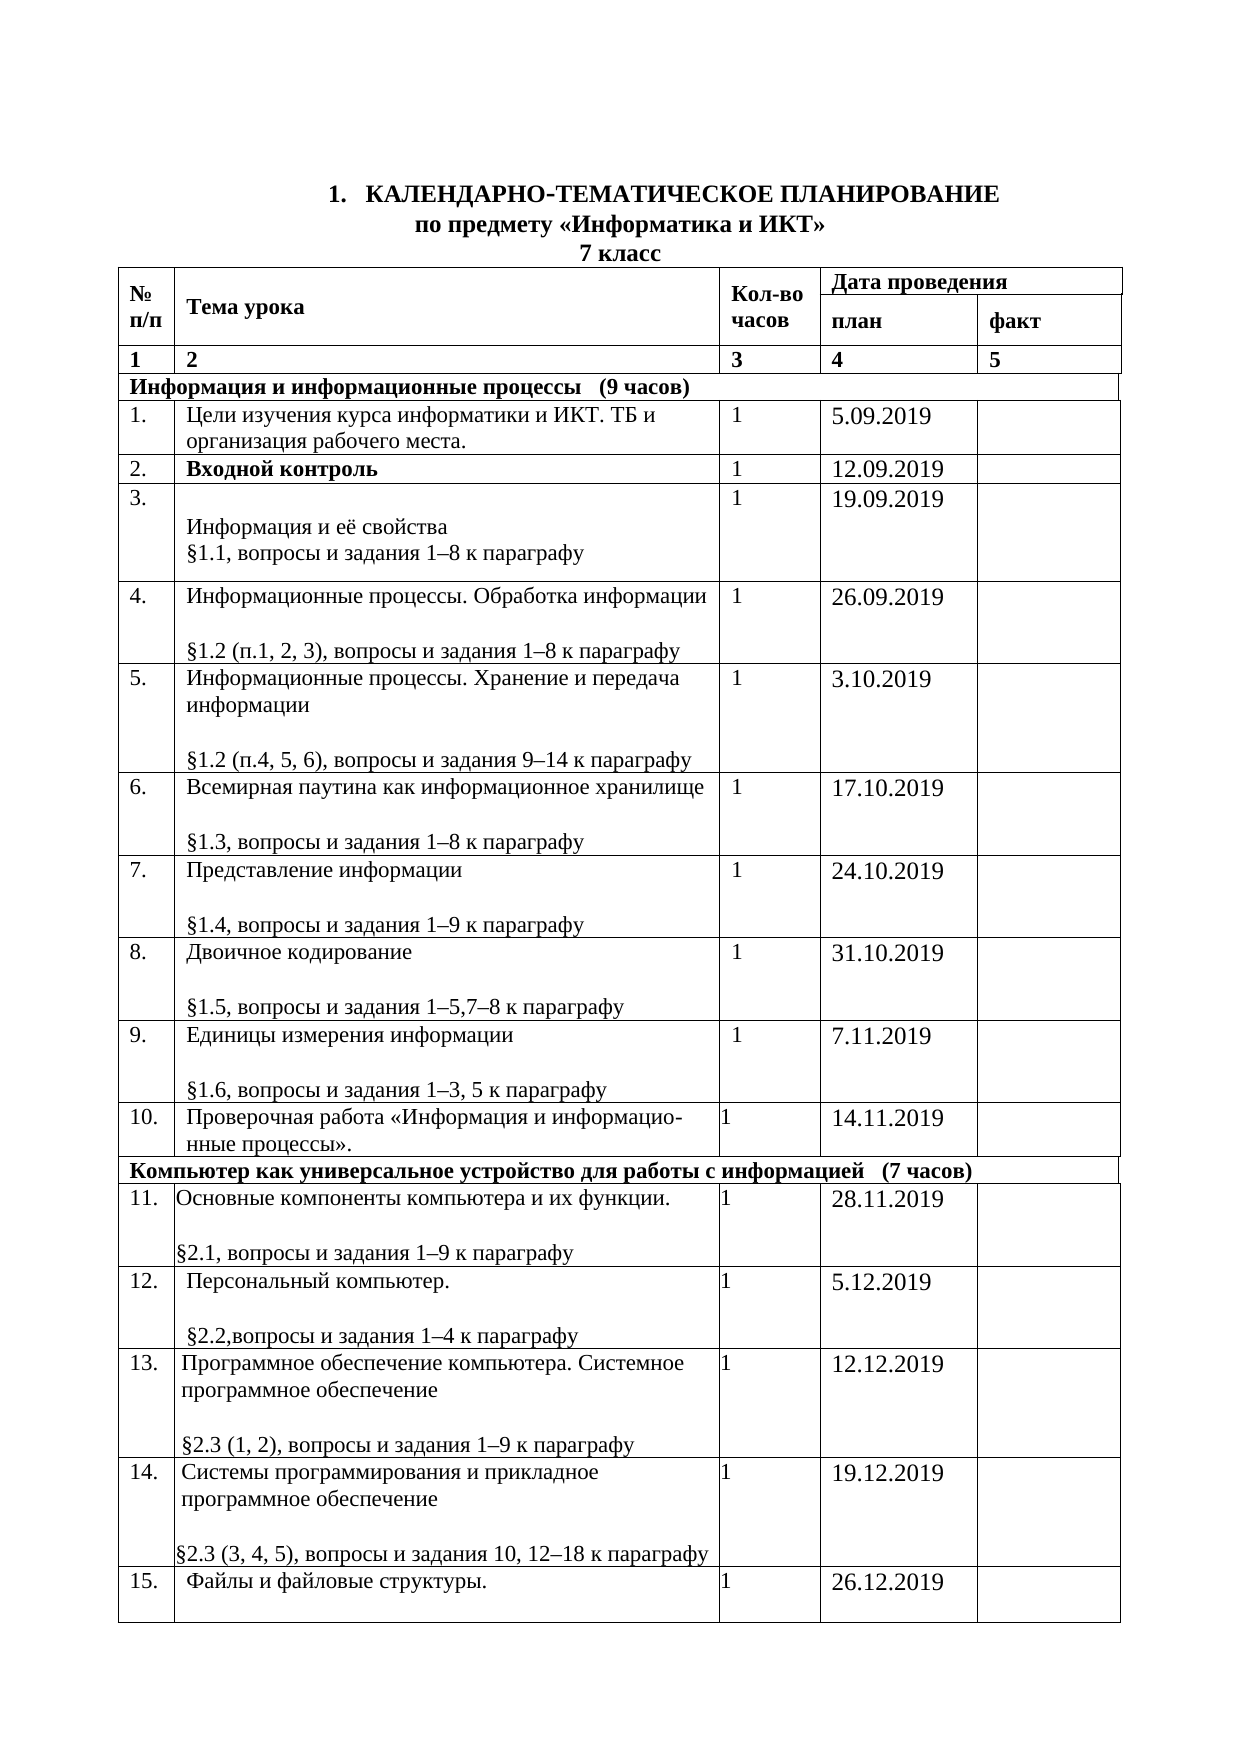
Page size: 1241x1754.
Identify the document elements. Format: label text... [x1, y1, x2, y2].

table_cell 10. [119, 1103, 174, 1156]
table_cell 5 [978, 346, 1121, 372]
table_cell план [821, 295, 977, 345]
table_cell 12.09.2019 [821, 455, 977, 483]
table_cell 17.10.2019 [821, 773, 977, 855]
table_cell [175, 1567, 719, 1622]
table_cell 5.09.2019 [821, 401, 977, 453]
table_cell 26.09.2019 [821, 582, 977, 663]
table_cell 4 [821, 346, 977, 372]
table_cell Системы программирования и прикладное программное обеспечение §2.3 (3, 4, 5), вопросы и задания 10, 12–18 к параграфу [175, 1458, 719, 1566]
table_cell Персональный компьютер. §2.2,вопросы и задания 1–4 к параграфу [175, 1267, 719, 1348]
table_cell 1 [720, 1267, 820, 1348]
table_cell Информационные процессы. Хранение и передача информации §1.2 (п.4, 5, 6), вопросы и задания 9–14 к параграфу [175, 664, 719, 772]
table_cell 1 [720, 1103, 820, 1156]
table_cell 9. [119, 1021, 174, 1102]
table_cell Цели изучения курса информатики и ИКТ. ТБ и организация рабочего места. [175, 401, 719, 453]
table_cell 1 [720, 1567, 820, 1622]
table_cell 1 [720, 1349, 820, 1457]
table_cell [978, 773, 1120, 855]
table_cell 5.12.2019 [821, 1267, 977, 1348]
table_cell 1 [720, 401, 820, 453]
table_cell 4. [119, 582, 174, 663]
table_cell 1 [720, 455, 820, 483]
list КАЛЕНДАРНО-ТЕМАТИЧЕСКОЕ ПЛАНИРОВАНИЕ [206, 176, 1122, 209]
table_cell Программное обеспечение компьютера. Системное программное обеспечение §2.3 (1, 2), вопросы и задания 1–9 к параграфу [175, 1349, 719, 1457]
table_cell [978, 1103, 1120, 1156]
table_cell 12. [119, 1267, 174, 1348]
text 7 класс [118, 238, 1122, 267]
table_cell 1 [720, 856, 820, 937]
table_cell 19.09.2019 [821, 484, 977, 581]
table_cell 13. [119, 1349, 174, 1457]
table_cell Основные компоненты компьютера и их функции. §2.1, вопросы и задания 1–9 к параграфу [175, 1184, 719, 1266]
table_cell [978, 1021, 1120, 1102]
table_cell 1 [720, 1021, 820, 1102]
table_cell 1 [720, 484, 820, 581]
table_cell факт [978, 295, 1121, 345]
table_cell Всемирная паутина как информационное хранилище §1.3, вопросы и задания 1–8 к параграфу [175, 773, 719, 855]
table_cell 28.11.2019 [821, 1184, 977, 1266]
table_cell Единицы измерения информации §1.6, вопросы и задания 1–3, 5 к параграфу [175, 1021, 719, 1102]
table_cell [978, 455, 1120, 483]
table_cell 31.10.2019 [821, 938, 977, 1020]
table_cell [978, 1567, 1120, 1622]
table_cell Компьютер как универсальное устройство для работы с информацией (7 часов) [119, 1157, 1118, 1183]
table_cell [978, 938, 1120, 1020]
table_cell Информация и информационные процессы (9 часов) [119, 374, 1118, 400]
text по предмету «Информатика и ИКТ» [118, 209, 1122, 238]
table_cell [978, 582, 1120, 663]
table_cell Информация и её свойства §1.1, вопросы и задания 1–8 к параграфу [175, 484, 719, 581]
table_cell 3. [119, 484, 174, 581]
table_cell 2. [119, 455, 174, 483]
table_cell 1 [119, 346, 174, 372]
table_cell [978, 401, 1120, 453]
table_cell 24.10.2019 [821, 856, 977, 937]
table_header № п/п [119, 268, 174, 345]
table_cell Входной контроль [175, 455, 719, 483]
table_cell 19.12.2019 [821, 1458, 977, 1566]
table_cell [978, 664, 1120, 772]
table_header Дата проведения [821, 268, 1122, 294]
table_header Кол-во часов [720, 268, 820, 345]
table_cell [978, 856, 1120, 937]
table_cell [978, 1267, 1120, 1348]
table_cell 14.11.2019 [821, 1103, 977, 1156]
table_cell [978, 1184, 1120, 1266]
table_cell 2 [175, 346, 719, 372]
table_cell 26.12.2019 [821, 1567, 977, 1622]
table_cell 11. [119, 1184, 174, 1266]
table_cell [978, 1458, 1120, 1566]
table_cell 5. [119, 664, 174, 772]
table_cell 12.12.2019 [821, 1349, 977, 1457]
table_cell 1. [119, 401, 174, 453]
table_cell Информационные процессы. Обработка информации §1.2 (п.1, 2, 3), вопросы и задания 1–8 к параграфу [175, 582, 719, 663]
table_cell 7. [119, 856, 174, 937]
table_cell 6. [119, 773, 174, 855]
table_cell 1 [720, 1184, 820, 1266]
table_cell 8. [119, 938, 174, 1020]
table_cell 1 [720, 582, 820, 663]
table_cell Двоичное кодирование §1.5, вопросы и задания 1–5,7–8 к параграфу [175, 938, 719, 1020]
table_header Тема урока [175, 268, 719, 345]
table_cell Представление информации §1.4, вопросы и задания 1–9 к параграфу [175, 856, 719, 937]
table_cell 1 [720, 773, 820, 855]
table_cell 3 [720, 346, 820, 372]
table_cell 15. [119, 1567, 174, 1622]
table_cell 3.10.2019 [821, 664, 977, 772]
table_cell 1 [720, 664, 820, 772]
table_cell Проверочная работа «Информация и информационные процессы». [175, 1103, 719, 1156]
table_cell 7.11.2019 [821, 1021, 977, 1102]
table_cell [978, 484, 1120, 581]
table_cell [978, 1349, 1120, 1457]
table_cell 1 [720, 1458, 820, 1566]
table_cell 1 [720, 938, 820, 1020]
table_cell 14. [119, 1458, 174, 1566]
